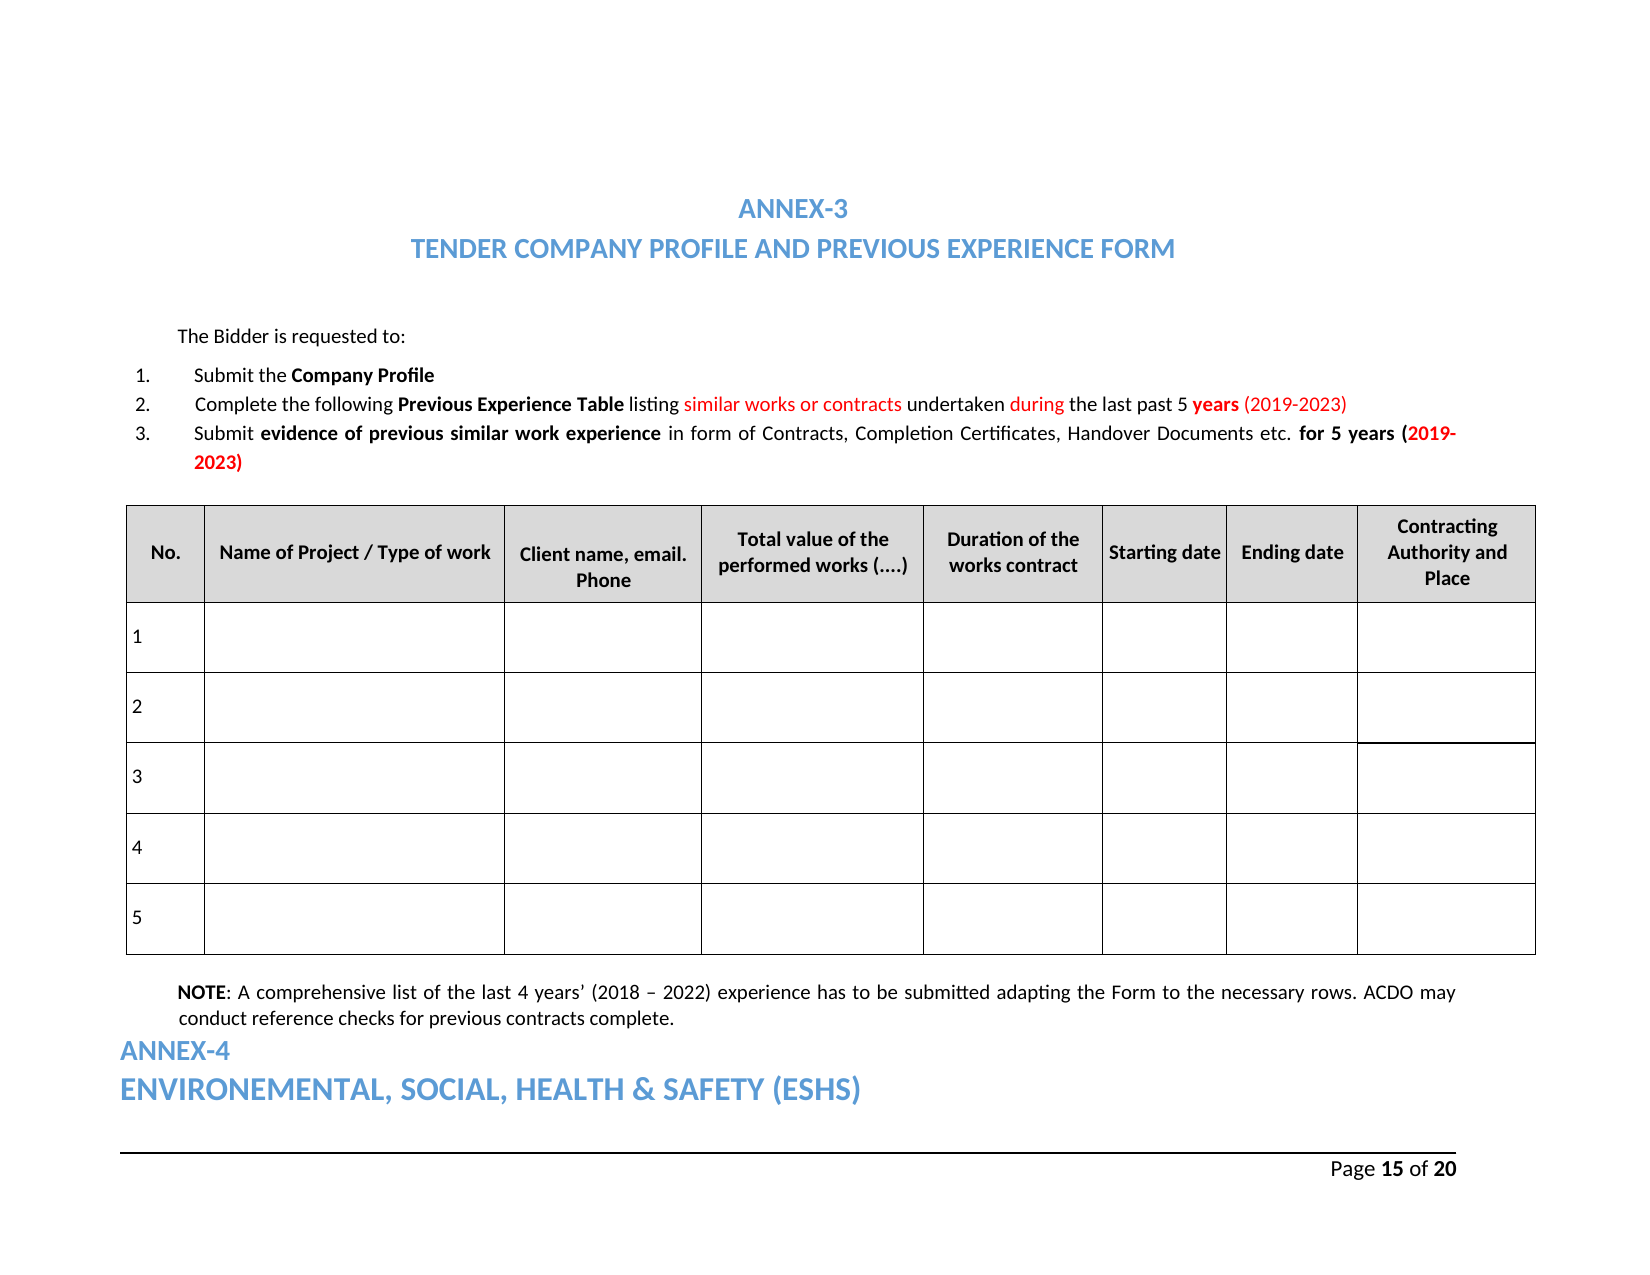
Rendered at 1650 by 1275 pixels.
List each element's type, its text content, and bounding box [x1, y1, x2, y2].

table_cell [1358, 744, 1535, 813]
table_cell [1358, 673, 1535, 742]
table_cell [505, 814, 701, 883]
text NOTE: A comprehensive list of the last 4 years’ (2018 – 2022) experience has to be submitted adapting the Form to the necessary rows. ACDO may conduct reference checks for previous contracts complete. [177, 979, 1458, 1031]
table_cell [505, 884, 701, 953]
table_cell [1103, 814, 1226, 883]
table_cell [702, 884, 923, 953]
table_cell [205, 743, 504, 813]
table_cell [1358, 603, 1535, 672]
table_cell 1 [127, 603, 204, 672]
table_cell [1227, 673, 1357, 742]
table_cell [205, 603, 504, 672]
table_cell [1103, 603, 1226, 672]
table_cell [505, 743, 701, 813]
list Submit evidence of previous similar work experience in form of Contracts, Completion Certificates, Handover Documents etc. for 5 years (2019-2023) [135, 420, 1456, 475]
table_cell [924, 884, 1102, 953]
table_cell 4 [127, 814, 204, 883]
table_cell [205, 673, 504, 742]
table_cell [1358, 884, 1535, 953]
table_header Duration of the works contract [924, 506, 1102, 602]
table_cell [505, 603, 701, 672]
table_cell [1103, 673, 1226, 742]
table_cell 3 [127, 743, 204, 813]
table_cell [1227, 603, 1357, 672]
list Submit the Company Profile [135, 362, 1456, 387]
table_cell [702, 743, 923, 813]
table_cell 5 [127, 884, 204, 953]
table_cell [1103, 884, 1226, 953]
table_cell [924, 814, 1102, 883]
table_cell [1103, 743, 1226, 813]
table_cell [205, 884, 504, 953]
table_cell [1227, 743, 1357, 813]
table_cell [924, 603, 1102, 672]
table_cell [1227, 884, 1357, 953]
table_cell 2 [127, 673, 204, 742]
table_cell [924, 673, 1102, 742]
table_cell [205, 814, 504, 883]
subtitle TENDER COMPANY PROFILE AND PREVIOUS EXPERIENCE FORM [128, 230, 1458, 266]
table_cell [702, 814, 923, 883]
text ENVIRONEMENTAL, SOCIAL, HEALTH & SAFETY (ESHS) [120, 1068, 1458, 1109]
table_cell [924, 743, 1102, 813]
table_cell [702, 673, 923, 742]
table_header Name of Project / Type of work [205, 506, 504, 602]
text The Bidder is requested to: [177, 323, 1458, 349]
table_cell [702, 603, 923, 672]
text ANNEX-4 [120, 1032, 1458, 1067]
subtitle ANNEX-3 [128, 190, 1458, 226]
table_cell [1227, 814, 1357, 883]
table_cell [505, 673, 701, 742]
table_header No. [127, 506, 204, 602]
table_header Client name, email. Phone [505, 506, 701, 602]
table_header Ending date [1227, 506, 1357, 602]
table_header Starting date [1103, 506, 1226, 602]
table_header Contracting Authority and Place [1358, 506, 1535, 602]
table_cell [1358, 814, 1535, 883]
table_header Total value of the performed works (....) [702, 506, 923, 602]
list Complete the following Previous Experience Table listing similar works or contracts undertaken during the last past 5 years (2019-2023) [135, 391, 1456, 417]
